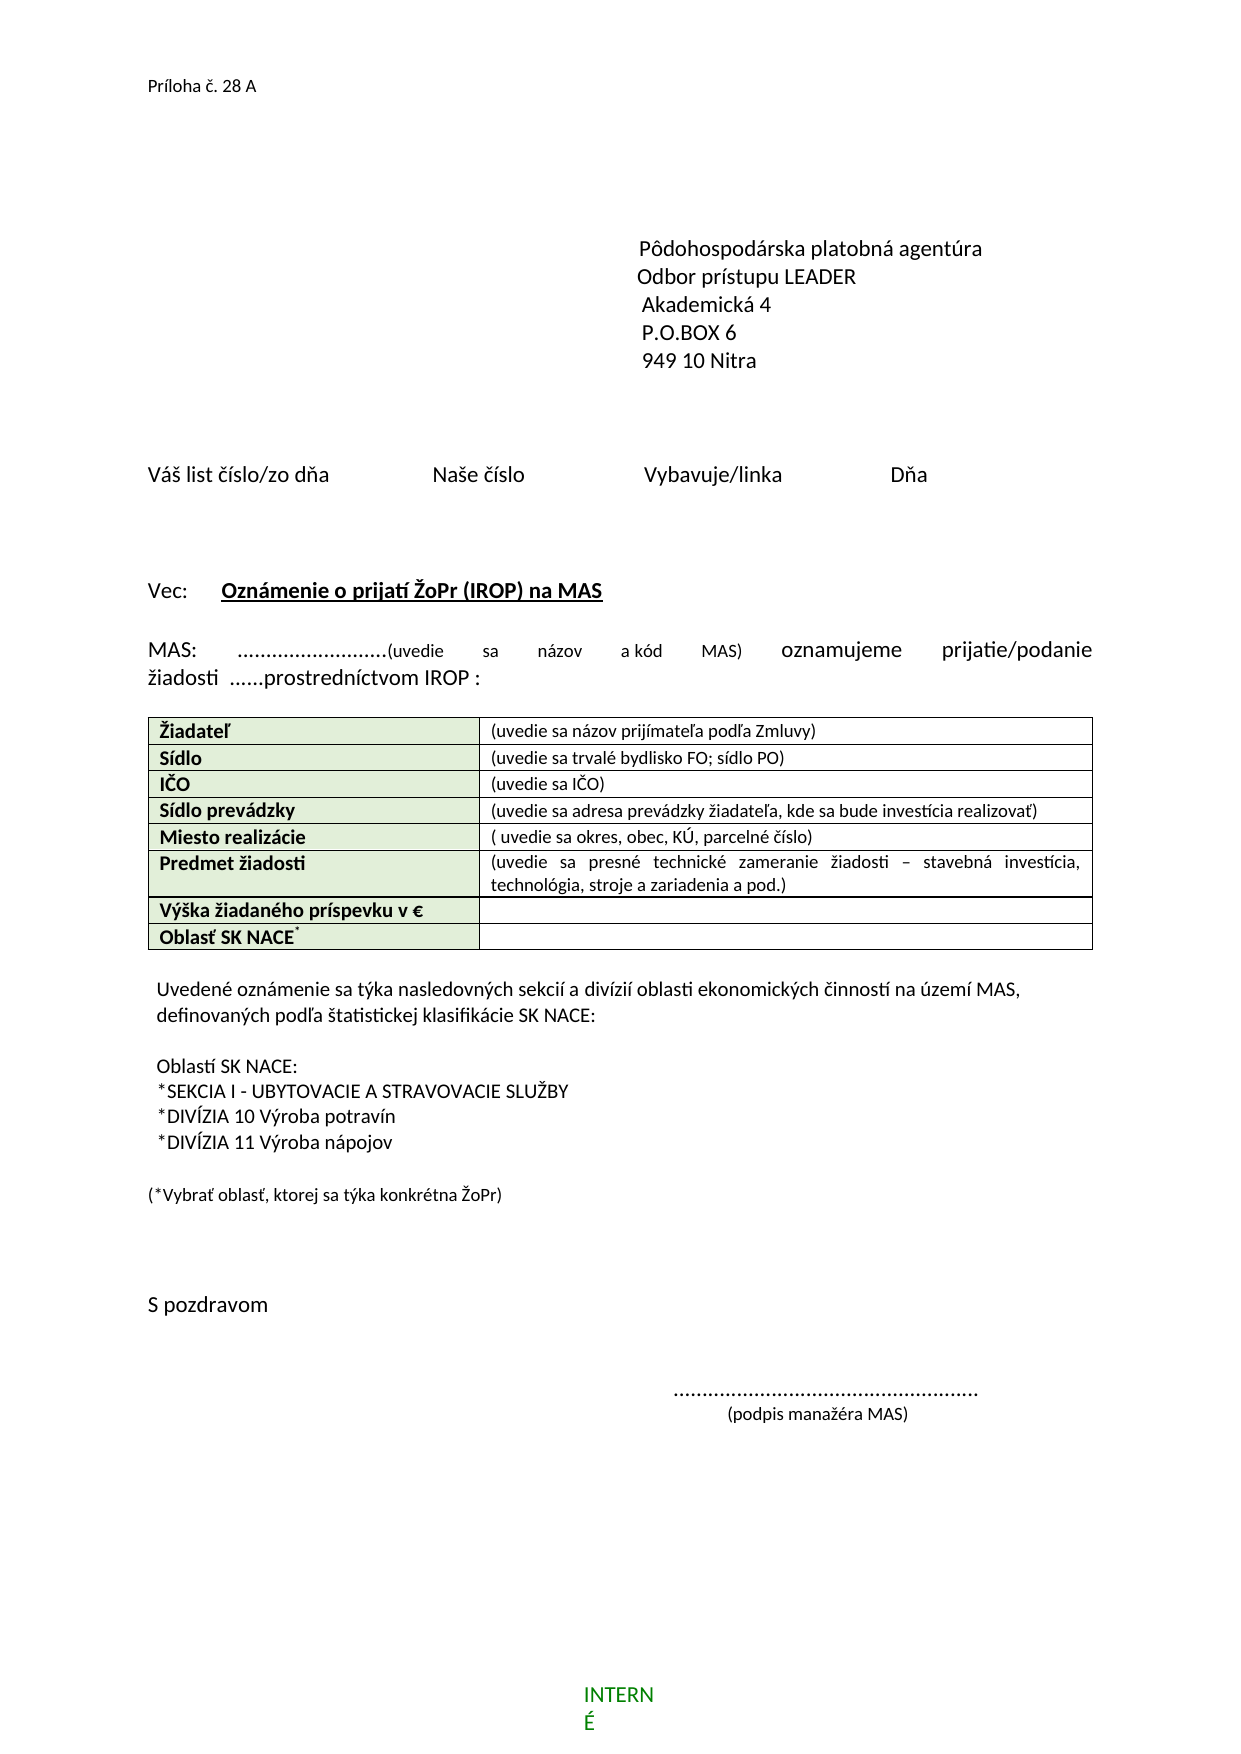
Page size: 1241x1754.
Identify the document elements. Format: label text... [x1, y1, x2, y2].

text *DIVÍZIA 10 Výroba potravín [156, 1104, 1084, 1129]
text S pozdravom [148, 1290, 1093, 1318]
table_header (uvedie sa názov prijímateľa podľa Zmluvy) [480, 718, 1092, 744]
text (podpis manažéra MAS) [148, 1402, 1093, 1425]
text Akademická 4 [148, 290, 1093, 318]
table_cell Oblasť SK NACE* [149, 924, 479, 949]
table_cell ( uvedie sa okres, obec, KÚ, parcelné číslo) [480, 824, 1092, 849]
table_cell Sídlo prevádzky [149, 798, 479, 823]
table_cell (uvedie sa IČO) [480, 771, 1092, 797]
table_cell Predmet žiadosti [149, 851, 479, 896]
table_cell Výška žiadaného príspevku v € [149, 898, 479, 923]
table_cell [480, 898, 1092, 923]
table_cell Miesto realizácie [149, 824, 479, 849]
table_cell Sídlo [149, 745, 479, 770]
table_cell [480, 924, 1092, 949]
text *SEKCIA I - UBYTOVACIE A STRAVOVACIE SLUŽBY [156, 1078, 1084, 1104]
text Odbor prístupu LEADER [148, 262, 1093, 290]
text P.O.BOX 6 [590, 318, 1093, 346]
text Váš list číslo/zo dňa Naše číslo Vybavuje/linka Dňa [148, 460, 1093, 488]
text *DIVÍZIA 11 Výroba nápojov [156, 1129, 1084, 1154]
text (*Vybrať oblasť, ktorej sa týka konkrétna ŽoPr) [148, 1183, 1093, 1206]
table_cell IČO [149, 771, 479, 797]
text MAS: ..........................(uvedie sa názov a kód MAS) oznamujeme prijatie/podanie žiadosti ......prostredníctvom IROP : [148, 635, 1093, 691]
text Vec: Oznámenie o prijatí ŽoPr (IROP) na MAS [148, 576, 1093, 604]
text ..................................................... [148, 1374, 1093, 1402]
table_header Žiadateľ [149, 718, 479, 744]
table_cell (uvedie sa adresa prevádzky žiadateľa, kde sa bude investícia realizovať) [480, 798, 1092, 823]
table_cell (uvedie sa trvalé bydlisko FO; sídlo PO) [480, 745, 1092, 770]
text Pôdohospodárska platobná agentúra [148, 234, 1093, 262]
text Uvedené oznámenie sa týka nasledovných sekcií a divízií oblasti ekonomických činností na území MAS, definovaných podľa štatistickej klasifikácie SK NACE: [156, 977, 1084, 1027]
text 949 10 Nitra [590, 346, 1093, 374]
table_cell (uvedie sa presné technické zameranie žiadosti – stavebná investícia, technológia, stroje a zariadenia a pod.) [480, 851, 1092, 896]
text Oblastí SK NACE: [156, 1053, 1084, 1078]
